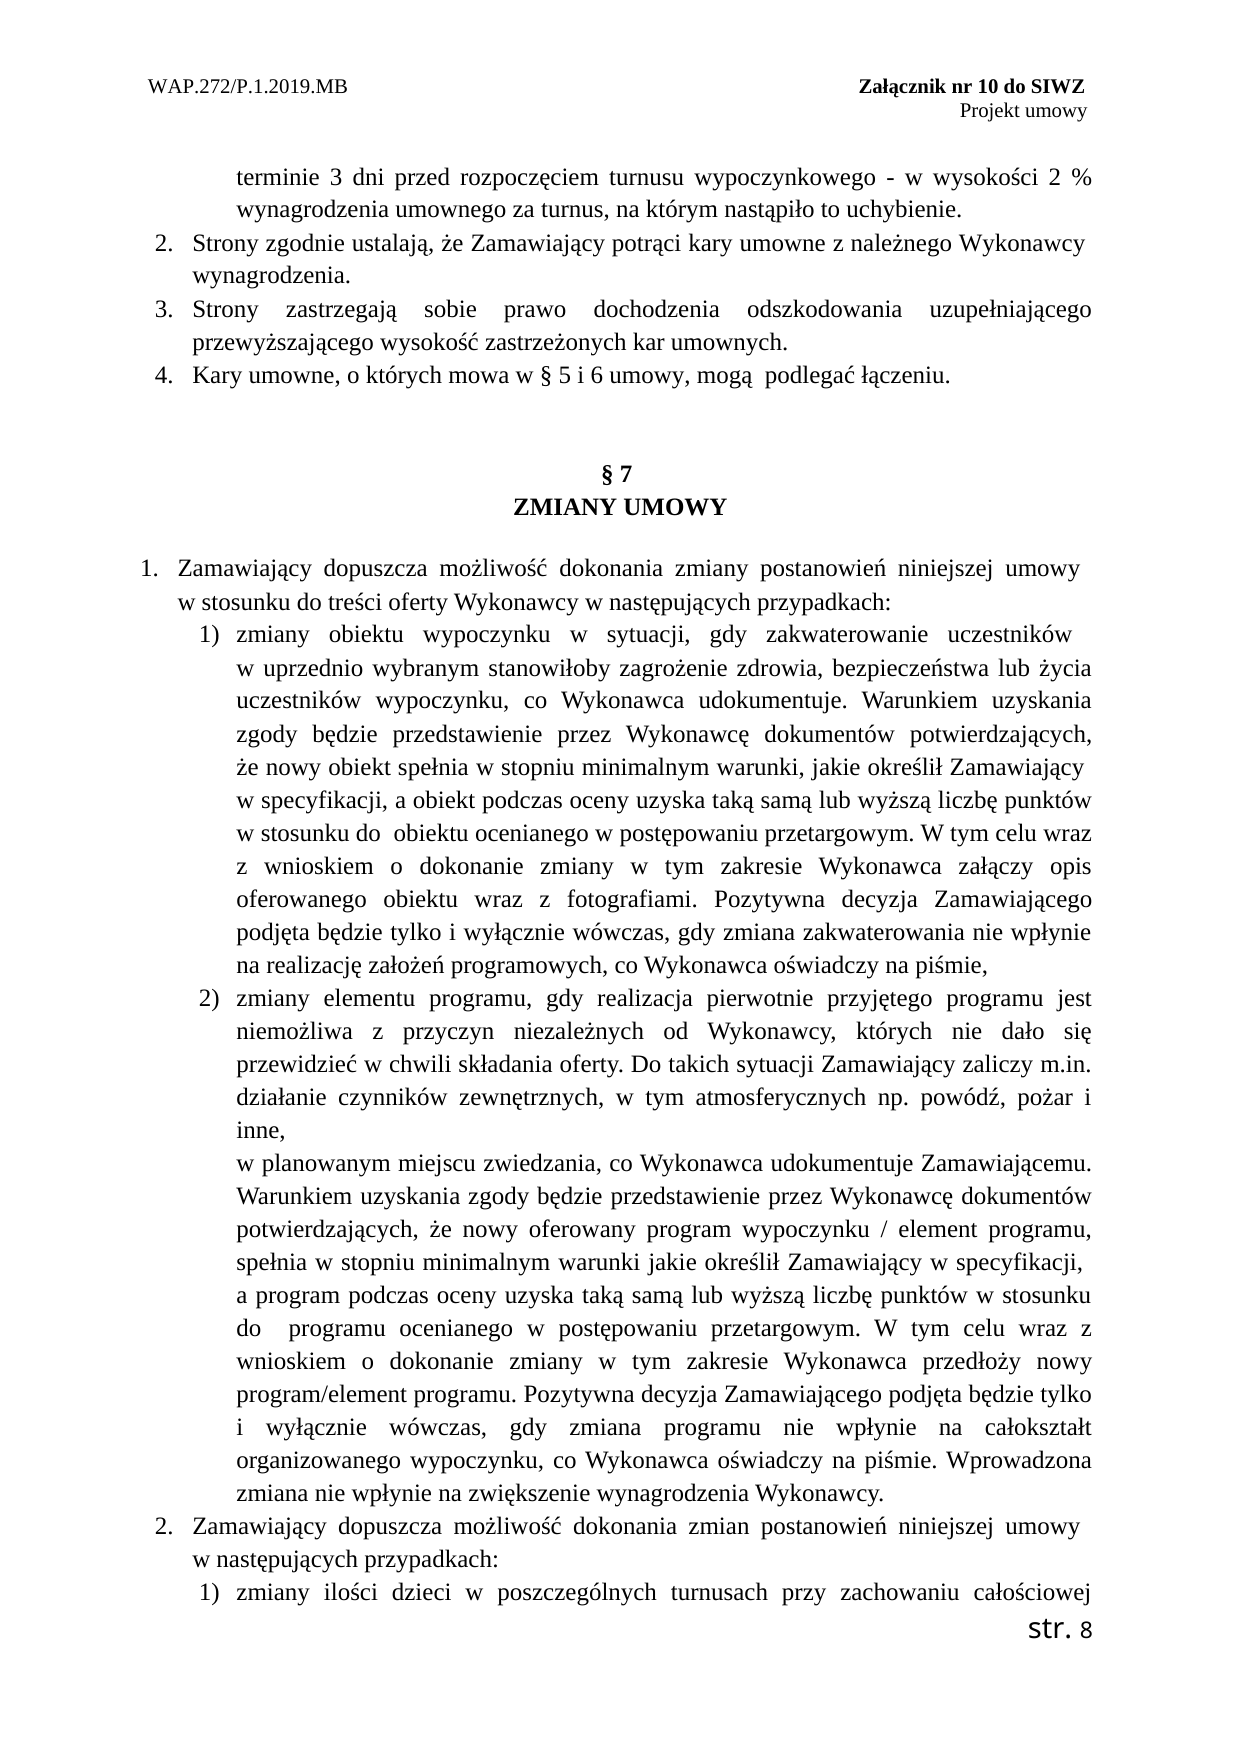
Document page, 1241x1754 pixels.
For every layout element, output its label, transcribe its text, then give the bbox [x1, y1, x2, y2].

list Strony zgodnie ustalają, że Zamawiający potrąci kary umowne z należnego Wykonawcy wynagrodzenia. [154, 228, 1093, 289]
list Kary umowne, o których mowa w § 5 i 6 umowy, mogą podlegać łączeniu. [154, 360, 1093, 388]
list zmiany elementu programu, gdy realizacja pierwotnie przyjętego programu jest niemożliwa z przyczyn niezależnych od Wykonawcy, których nie dało się przewidzieć w chwili składania oferty. Do takich sytuacji Zamawiający zaliczy m.in. działanie czynników zewnętrznych, w tym atmosferycznych np. powódź, pożar i inne, w planowanym miejscu zwiedzania, co Wykonawca udokumentuje Zamawiającemu. Warunkiem uzyskania zgody będzie przedstawienie przez Wykonawcę dokumentów potwierdzających, że nowy oferowany program wypoczynku / element programu, spełnia w stopniu minimalnym warunki jakie określił Zamawiający w specyfikacji, a program podczas oceny uzyska taką samą lub wyższą liczbę punktów w stosunku do programu ocenianego w postępowaniu przetargowym. W tym celu wraz z wnioskiem o dokonanie zmiany w tym zakresie Wykonawca przedłoży nowy program/element programu. Pozytywna decyzja Zamawiającego podjęta będzie tylko i wyłącznie wówczas, gdy zmiana programu nie wpłynie na całokształt organizowanego wypoczynku, co Wykonawca oświadczy na piśmie. Wprowadzona zmiana nie wpłynie na zwiększenie wynagrodzenia Wykonawcy. [199, 983, 1093, 1507]
list Strony zastrzegają sobie prawo dochodzenia odszkodowania uzupełniającego przewyższającego wysokość zastrzeżonych kar umownych. [154, 294, 1093, 355]
list zmiany obiektu wypoczynku w sytuacji, gdy zakwaterowanie uczestników w uprzednio wybranym stanowiłoby zagrożenie zdrowia, bezpieczeństwa lub życia uczestników wypoczynku, co Wykonawca udokumentuje. Warunkiem uzyskania zgody będzie przedstawienie przez Wykonawcę dokumentów potwierdzających, że nowy obiekt spełnia w stopniu minimalnym warunki, jakie określił Zamawiający w specyfikacji, a obiekt podczas oceny uzyska taką samą lub wyższą liczbę punktów w stosunku do obiektu ocenianego w postępowaniu przetargowym. W tym celu wraz z wnioskiem o dokonanie zmiany w tym zakresie Wykonawca załączy opis oferowanego obiektu wraz z fotografiami. Pozytywna decyzja Zamawiającego podjęta będzie tylko i wyłącznie wówczas, gdy zmiana zakwaterowania nie wpłynie na realizację założeń programowych, co Wykonawca oświadczy na piśmie, [199, 619, 1093, 978]
list Zamawiający dopuszcza możliwość dokonania zmiany postanowień niniejszej umowy w stosunku do treści oferty Wykonawcy w następujących przypadkach: [140, 553, 1093, 615]
list Zamawiający dopuszcza możliwość dokonania zmian postanowień niniejszej umowy w następujących przypadkach: [154, 1511, 1093, 1573]
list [199, 1577, 1093, 1606]
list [199, 162, 1093, 223]
text ZMIANY UMOWY [148, 492, 1093, 521]
text § 7 [140, 459, 1093, 487]
